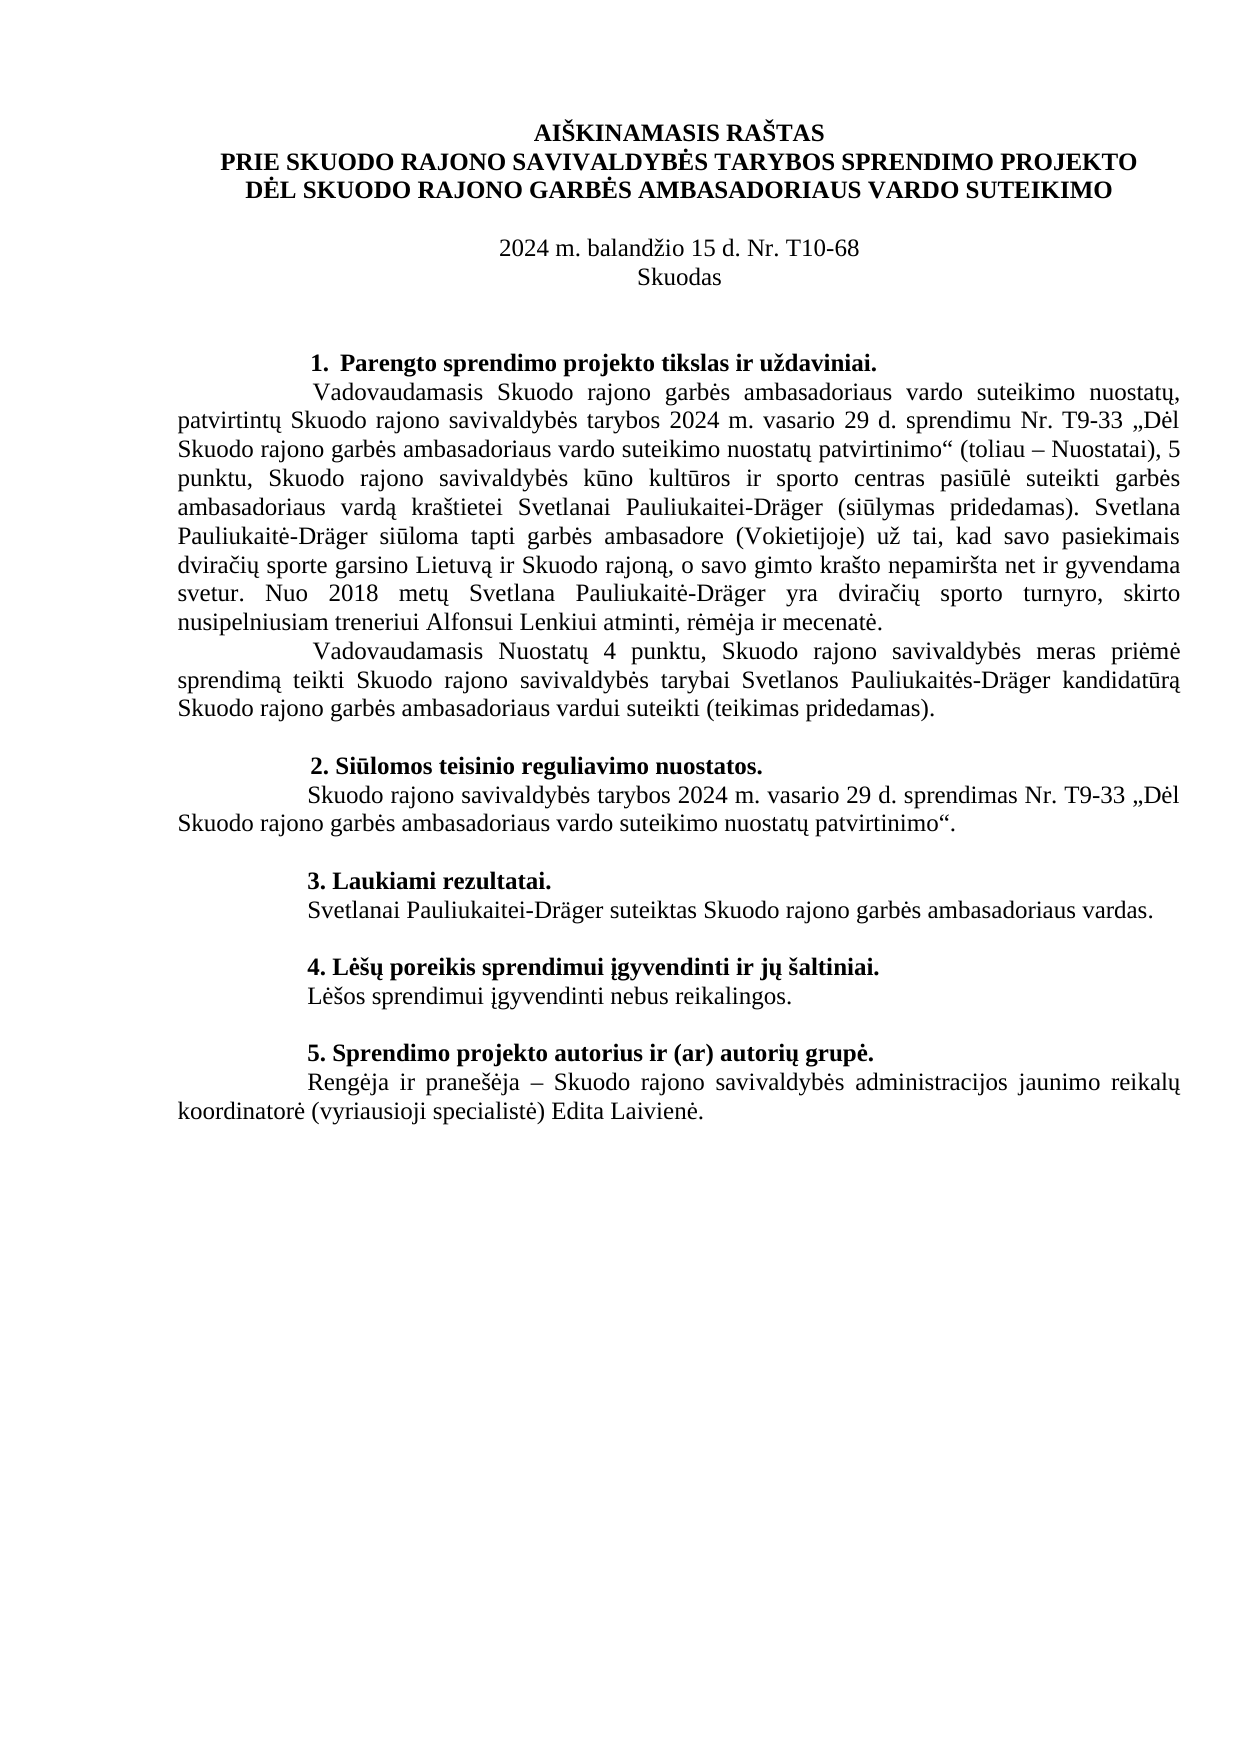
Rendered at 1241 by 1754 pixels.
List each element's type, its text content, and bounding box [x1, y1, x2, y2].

text Lėšos sprendimui įgyvendinti nebus reikalingos. [177, 981, 1181, 1010]
text DĖL SKUODO RAJONO GARBĖS AMBASADORIAUS VARDO SUTEIKIMO [177, 176, 1181, 204]
text 3. Laukiami rezultatai. [177, 866, 1181, 895]
text 2024 m. balandžio 15 d. Nr. T10-68 [177, 233, 1181, 262]
text 4. Lėšų poreikis sprendimui įgyvendinti ir jų šaltiniai. [177, 952, 1181, 981]
list Rengėja ir pranešėja – Skuodo rajono savivaldybės administracijos jaunimo reikalų koordinatorė (vyriausioji specialistė) Edita Laivienė. [177, 1067, 1181, 1125]
text 2. Siūlomos teisinio reguliavimo nuostatos. [177, 751, 1181, 780]
text Skuodas [177, 262, 1181, 291]
text PRIE SKUODO RAJONO SAVIVALDYBĖS TARYBOS SPRENDIMO PROJEKTO [177, 147, 1181, 176]
text Skuodo rajono savivaldybės tarybos 2024 m. vasario 29 d. sprendimas Nr. T9-33 „Dėl Skuodo rajono garbės ambasadoriaus vardo suteikimo nuostatų patvirtinimo“. [177, 780, 1181, 837]
text Svetlanai Pauliukaitei-Dräger suteiktas Skuodo rajono garbės ambasadoriaus vardas. [177, 895, 1181, 923]
text AIŠKINAMASIS RAŠTAS [177, 118, 1181, 147]
text Vadovaudamasis Nuostatų 4 punktu, Skuodo rajono savivaldybės meras priėmė sprendimą teikti Skuodo rajono savivaldybės tarybai Svetlanos Pauliukaitės-Dräger kandidatūrą Skuodo rajono garbės ambasadoriaus vardui suteikti (teikimas pridedamas). [177, 636, 1181, 722]
text Vadovaudamasis Skuodo rajono garbės ambasadoriaus vardo suteikimo nuostatų, patvirtintų Skuodo rajono savivaldybės tarybos 2024 m. vasario 29 d. sprendimu Nr. T9-33 „Dėl Skuodo rajono garbės ambasadoriaus vardo suteikimo nuostatų patvirtinimo“ (toliau – Nuostatai), 5 punktu, Skuodo rajono savivaldybės kūno kultūros ir sporto centras pasiūlė suteikti garbės ambasadoriaus vardą kraštietei Svetlanai Pauliukaitei-Dräger (siūlymas pridedamas). Svetlana Pauliukaitė-Dräger siūloma tapti garbės ambasadore (Vokietijoje) už tai, kad savo pasiekimais dviračių sporte garsino Lietuvą ir Skuodo rajoną, o savo gimto krašto nepamiršta net ir gyvendama svetur. Nuo 2018 metų Svetlana Pauliukaitė-Dräger yra dviračių sporto turnyro, skirto nusipelniusiam treneriui Alfonsui Lenkiui atminti, rėmėja ir mecenatė. [177, 377, 1181, 636]
text 5. Sprendimo projekto autorius ir (ar) autorių grupė. [177, 1038, 1181, 1067]
list Parengto sprendimo projekto tikslas ir uždaviniai. [177, 348, 1181, 377]
